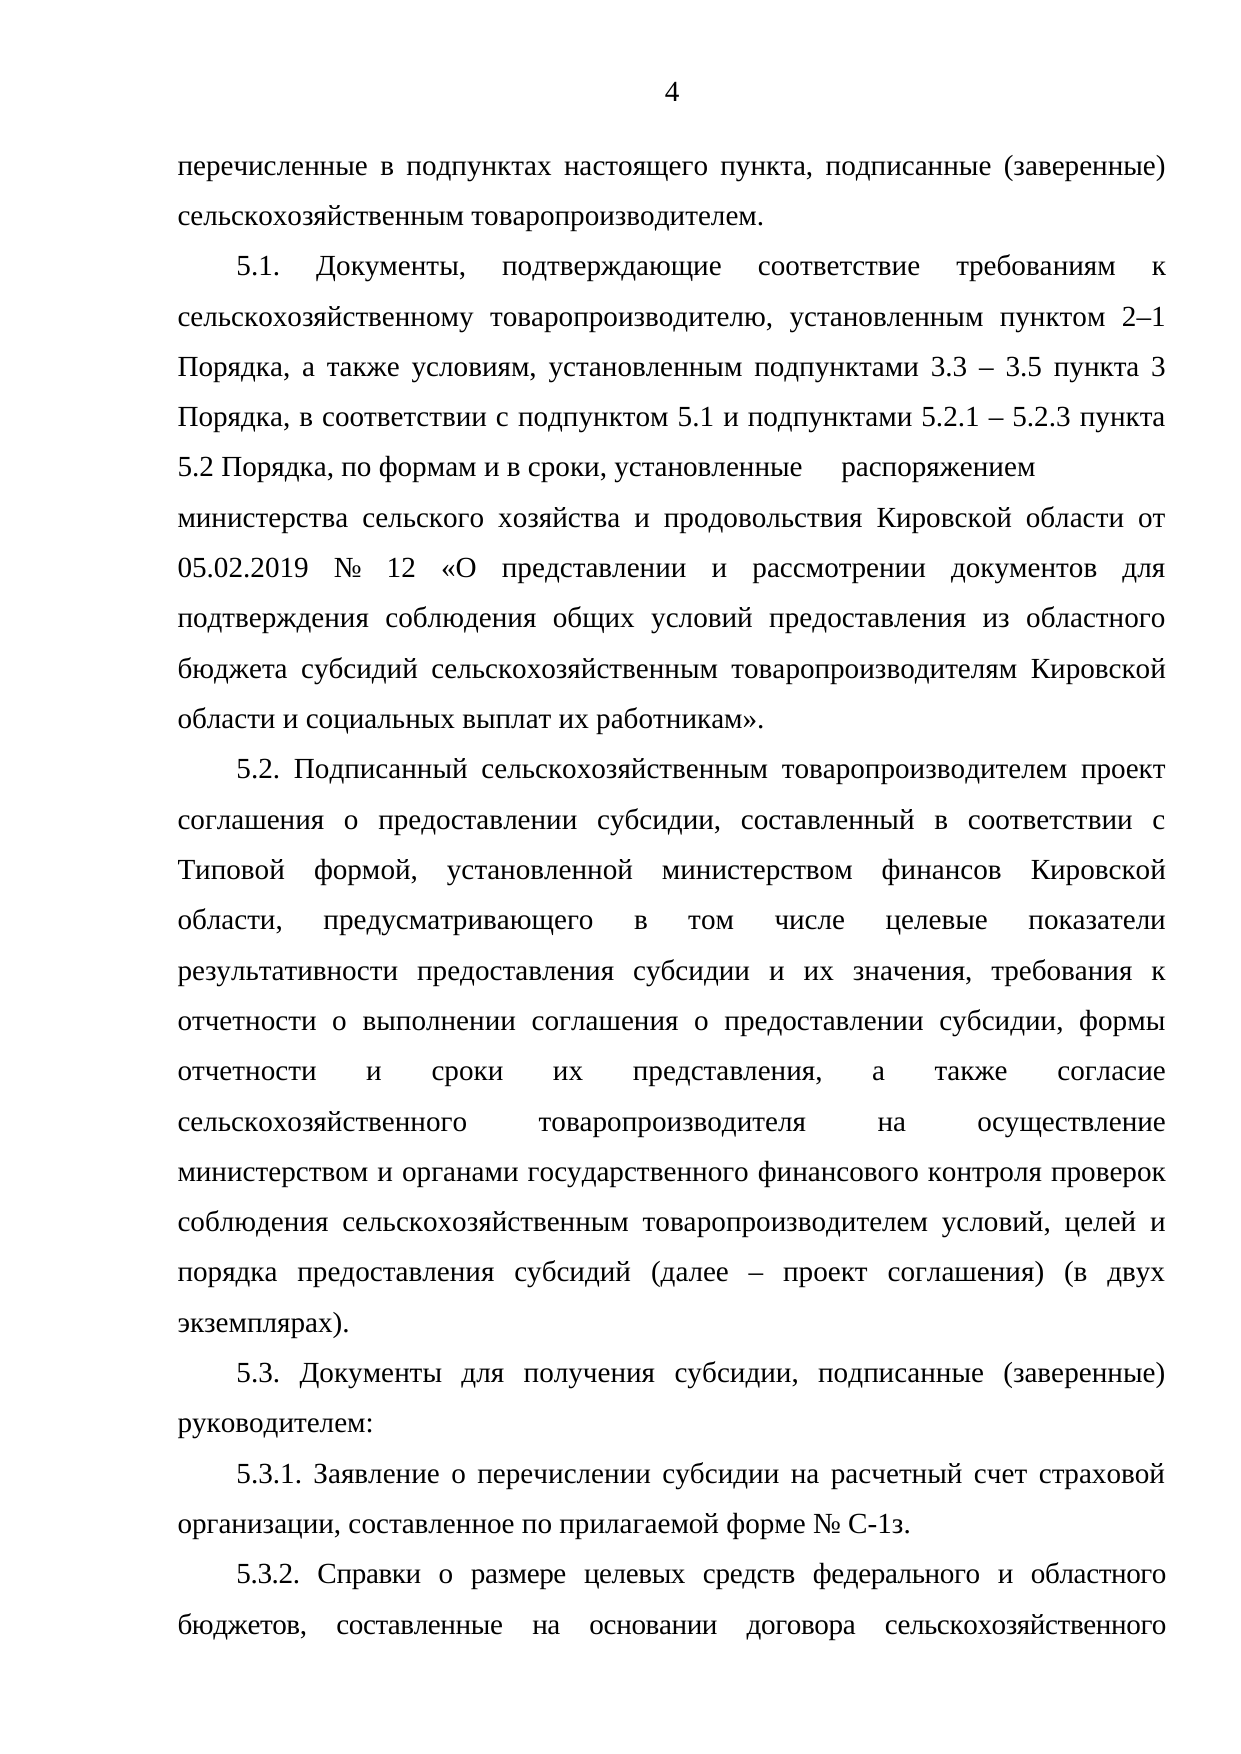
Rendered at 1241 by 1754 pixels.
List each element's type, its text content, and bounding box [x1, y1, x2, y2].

text 5.3.1. Заявление о перечислении субсидии на расчетный счет страховой организации, составленное по прилагаемой форме № С-1з. [177, 1456, 1167, 1540]
list 5.3. Документы для получения субсидии, подписанные (заверенные) руководителем: [177, 1355, 1166, 1439]
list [177, 148, 1166, 232]
list 5.2. Подписанный сельскохозяйственным товаропроизводителем проект соглашения о предоставлении субсидии, составленный в соответствии с Типовой формой, установленной министерством финансов Кировской области, предусматривающего в том числе целевые показатели результативности предоставления субсидии и их значения, требования к отчетности о выполнении соглашения о предоставлении субсидии, формы отчетности и сроки их представления, а также согласие сельскохозяйственного товаропроизводителя на осуществление министерством и органами государственного финансового контроля проверок соблюдения сельскохозяйственным товаропроизводителем условий, целей и порядка предоставления субсидий (далее – проект соглашения) (в двух экземплярах). [177, 751, 1166, 1338]
list 5.1. Документы, подтверждающие соответствие требованиям к сельскохозяйственному товаропроизводителю, установленным пунктом 2–1 Порядка, а также условиям, установленным подпунктами 3.3 – 3.5 пункта 3 Порядка, в соответствии с подпунктом 5.1 и подпунктами 5.2.1 – 5.2.3 пункта 5.2 Порядка, по формам и в сроки, установленные распоряжением министерства сельского хозяйства и продовольствия Кировской области от 05.02.2019 № 12 «О представлении и рассмотрении документов для подтверждения соблюдения общих условий предоставления из областного бюджета субсидий сельскохозяйственным товаропроизводителям Кировской области и социальных выплат их работникам». [177, 248, 1166, 735]
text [177, 1556, 1167, 1640]
